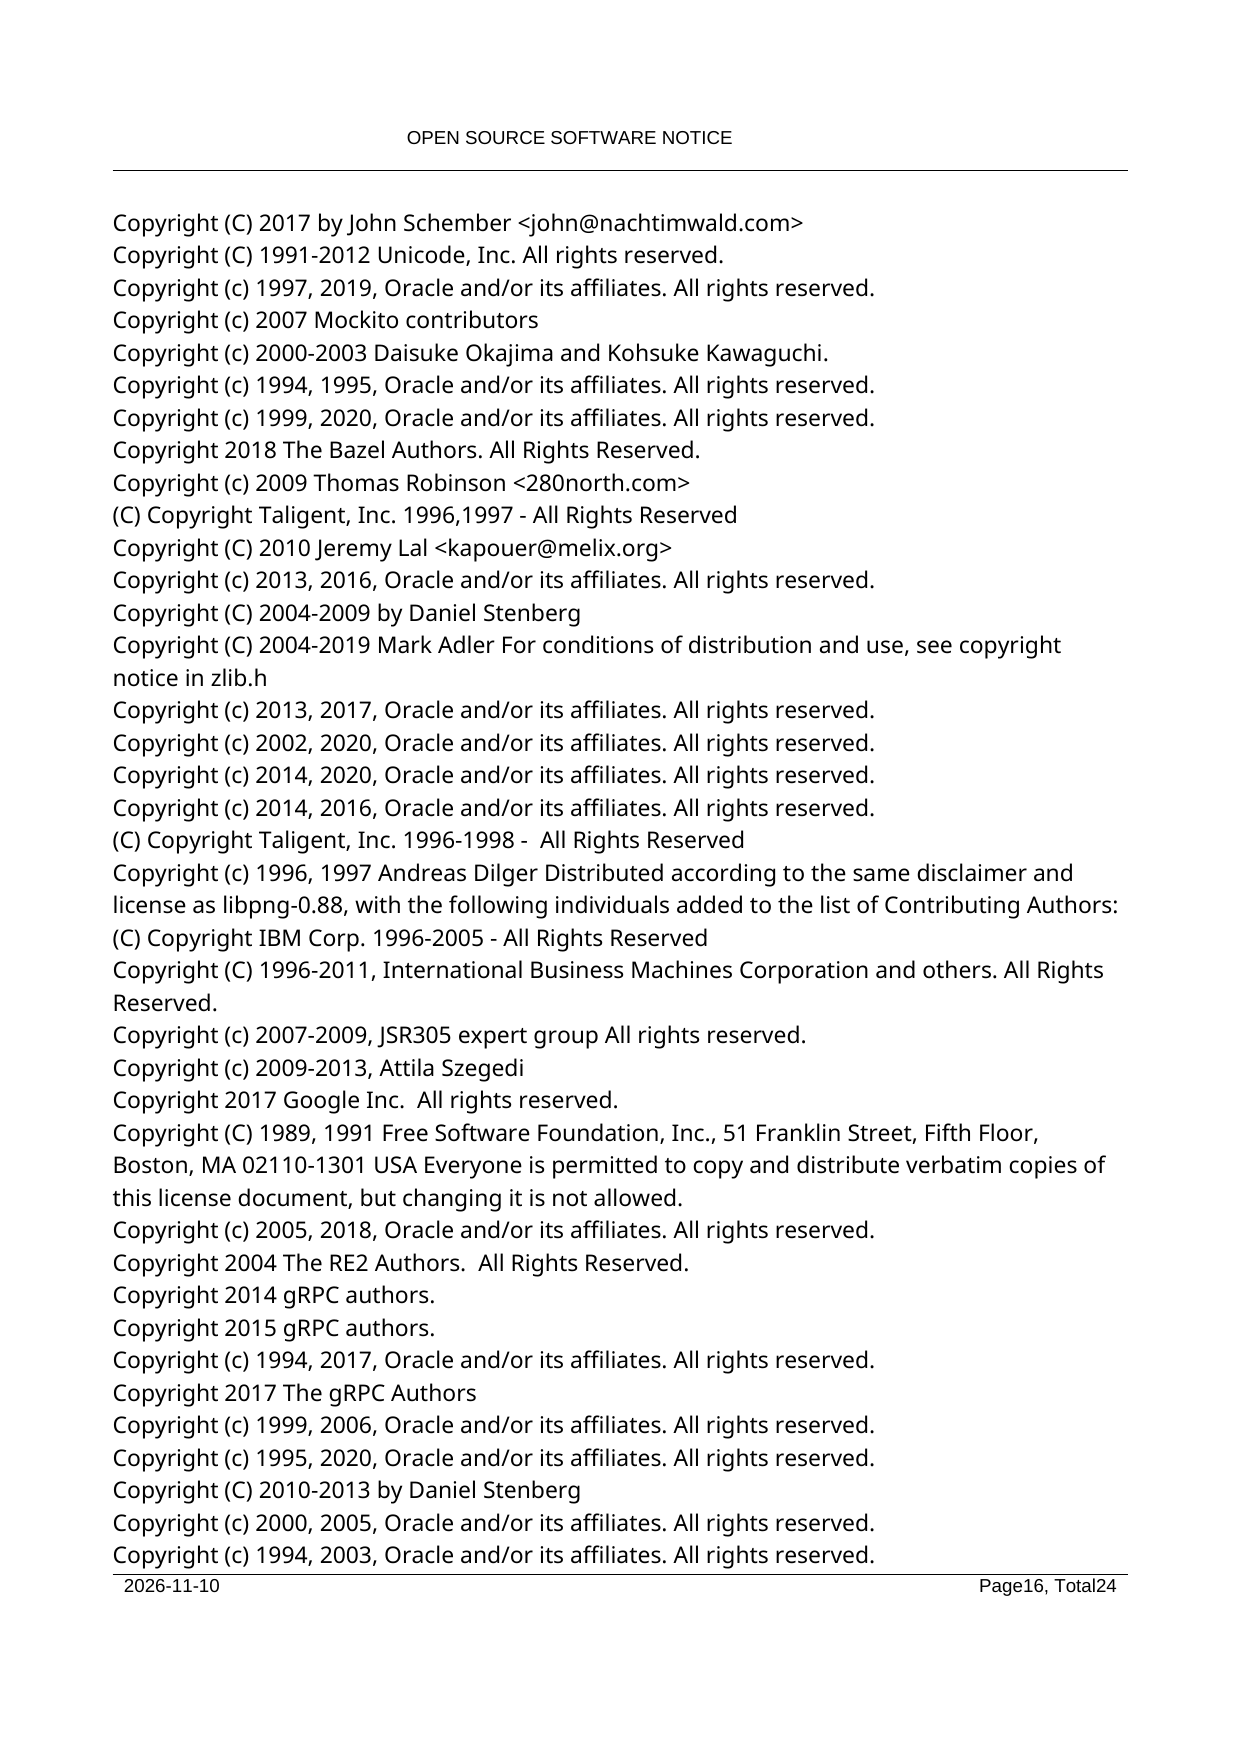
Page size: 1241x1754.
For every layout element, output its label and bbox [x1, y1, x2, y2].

text [112, 206, 1128, 1571]
